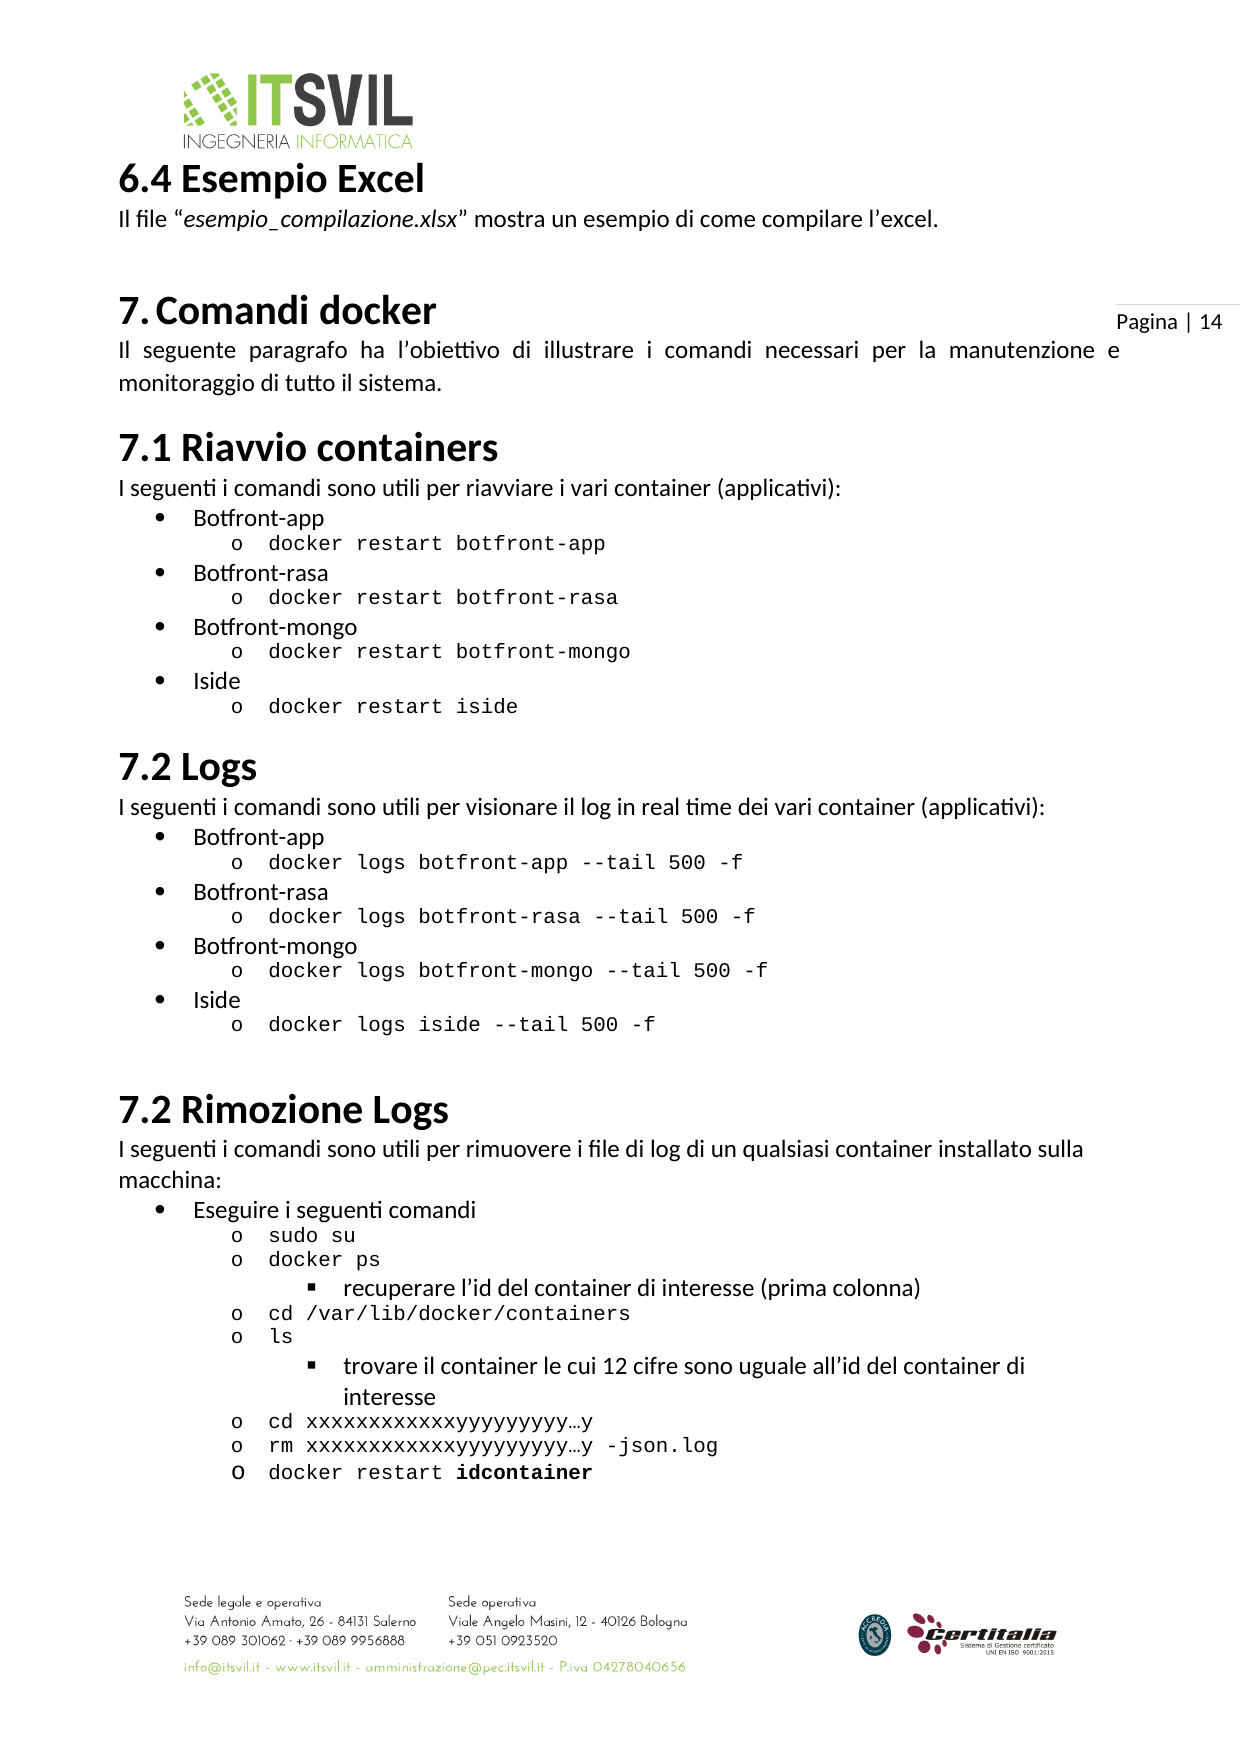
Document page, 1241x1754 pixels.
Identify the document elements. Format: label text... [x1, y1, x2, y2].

list Botfront-mongo [156, 930, 1122, 960]
list Botfront-mongo [156, 611, 1122, 641]
list docker ps [231, 1249, 1122, 1272]
list Botfront-app [156, 821, 1122, 852]
list cd /var/lib/docker/containers [231, 1303, 1122, 1326]
list docker logs botfront-mongo --tail 500 -f [231, 960, 1122, 984]
list Iside [156, 984, 1122, 1014]
text I seguenti i comandi sono utili per rimuovere i file di log di un qualsiasi container installato sulla macchina: [118, 1133, 1122, 1194]
list sudo su [231, 1225, 1122, 1249]
list Botfront-app [156, 503, 1122, 533]
text Il file “esempio_compilazione.xlsx” mostra un esempio di come compilare l’excel. [118, 203, 1122, 234]
list Iside [156, 665, 1122, 696]
subtitle 7.2 Logs [118, 740, 1122, 791]
subtitle 7.1 Riavvio containers [118, 421, 1122, 472]
list trovare il container le cui 12 cifre sono uguale all’id del container di interesse [306, 1350, 1122, 1411]
list rm xxxxxxxxxxxxyyyyyyyyy…y -json.log [231, 1435, 1122, 1458]
subtitle 6.4 Esempio Excel [118, 153, 1122, 203]
text Il seguente paragrafo ha l’obiettivo di illustrare i comandi necessari per la manutenzione e monitoraggio di tutto il sistema. [118, 334, 1122, 398]
list Eseguire i seguenti comandi [156, 1194, 1122, 1225]
list docker logs botfront-app --tail 500 -f [231, 852, 1122, 876]
text I seguenti i comandi sono utili per riavviare i vari container (applicativi): [118, 472, 1122, 503]
list docker logs iside --tail 500 -f [231, 1014, 1122, 1038]
picture [118, 1587, 1123, 1681]
list docker restart botfront-mongo [231, 641, 1122, 665]
list docker logs botfront-rasa --tail 500 -f [231, 906, 1122, 930]
list cd xxxxxxxxxxxxyyyyyyyyy…y [231, 1411, 1122, 1435]
list recuperare l’id del container di interesse (prima colonna) [306, 1272, 1122, 1303]
list Botfront-rasa [156, 876, 1122, 906]
text I seguenti i comandi sono utili per visionare il log in real time dei vari container (applicativi): [118, 791, 1122, 821]
list docker restart iside [231, 696, 1122, 719]
subtitle 7.2 Rimozione Logs [118, 1083, 1122, 1133]
picture [118, 73, 1123, 153]
subtitle Comandi docker [118, 284, 1122, 334]
list docker restart botfront-rasa [231, 587, 1122, 611]
list ls [231, 1326, 1122, 1350]
list docker restart idcontainer [231, 1458, 1122, 1487]
list docker restart botfront-app [231, 533, 1122, 557]
list Botfront-rasa [156, 557, 1122, 587]
